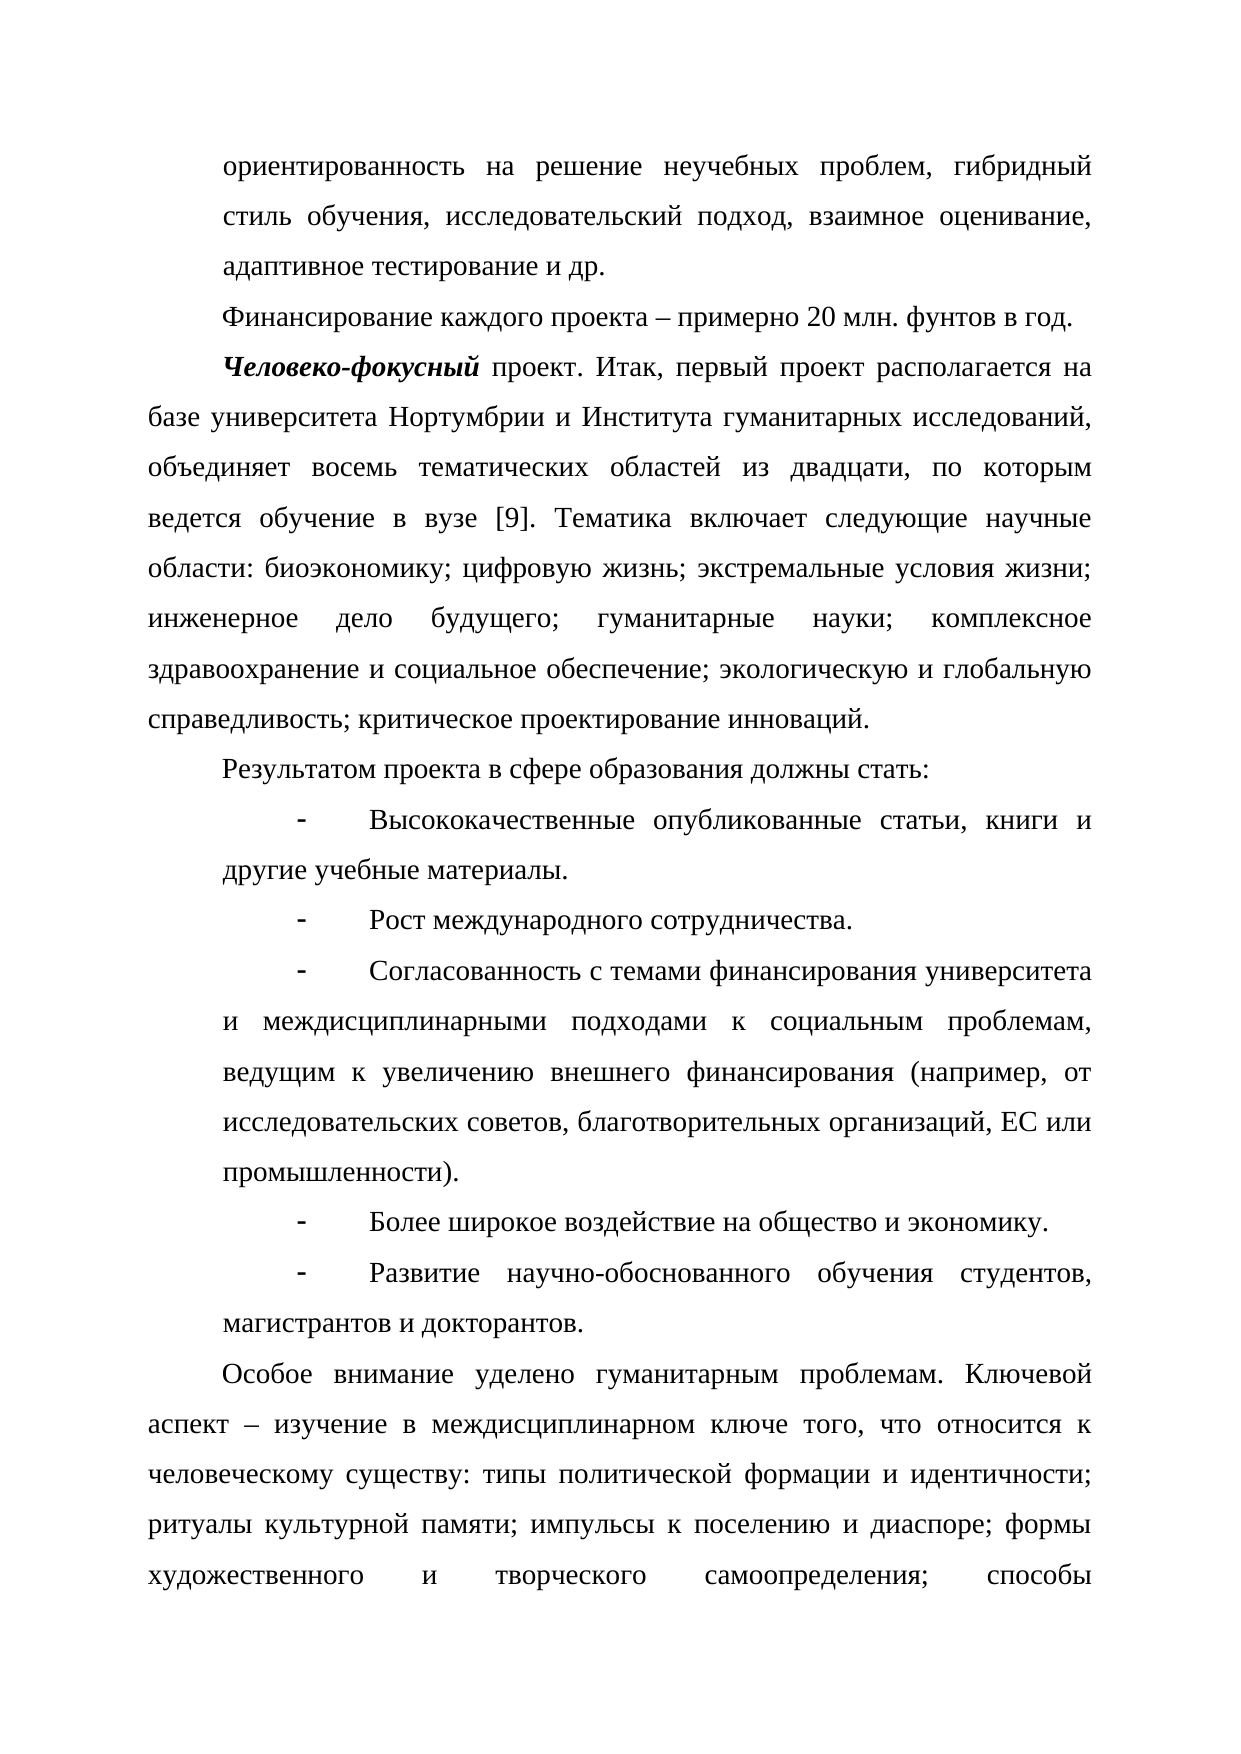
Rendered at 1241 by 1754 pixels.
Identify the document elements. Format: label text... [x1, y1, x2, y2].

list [223, 148, 1092, 282]
list Финансирование каждого проекта – примерно 20 млн. фунтов в год. [148, 299, 1092, 332]
text Человеко-фокусный проект. Итак, первый проект располагается на базе университета Нортумбрии и Института гуманитарных исследований, объединяет восемь тематических областей из двадцати, по которым ведется обучение в вузе [9]. Тематика включает следующие научные области: биоэкономику; цифровую жизнь; экстремальные условия жизни; инженерное дело будущего; гуманитарные науки; комплексное здравоохранение и социальное обеспечение; экологическую и глобальную справедливость; критическое проектирование инноваций. [148, 349, 1092, 735]
text Результатом проекта в сфере образования должны стать: [148, 751, 1092, 785]
list Согласованность с темами финансирования университета и междисциплинарными подходами к социальным проблемам, ведущим к увеличению внешнего финансирования (например, от исследовательских советов, благотворительных организаций, ЕС или промышленности). [223, 953, 1092, 1188]
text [148, 1356, 1092, 1591]
list Развитие научно-обоснованного обучения студентов, магистрантов и докторантов. [223, 1255, 1092, 1339]
list Высококачественные опубликованные статьи, книги и другие учебные материалы. [223, 802, 1092, 886]
list Более широкое воздействие на общество и экономику. [223, 1204, 1092, 1238]
list Рост международного сотрудничества. [223, 902, 1092, 936]
